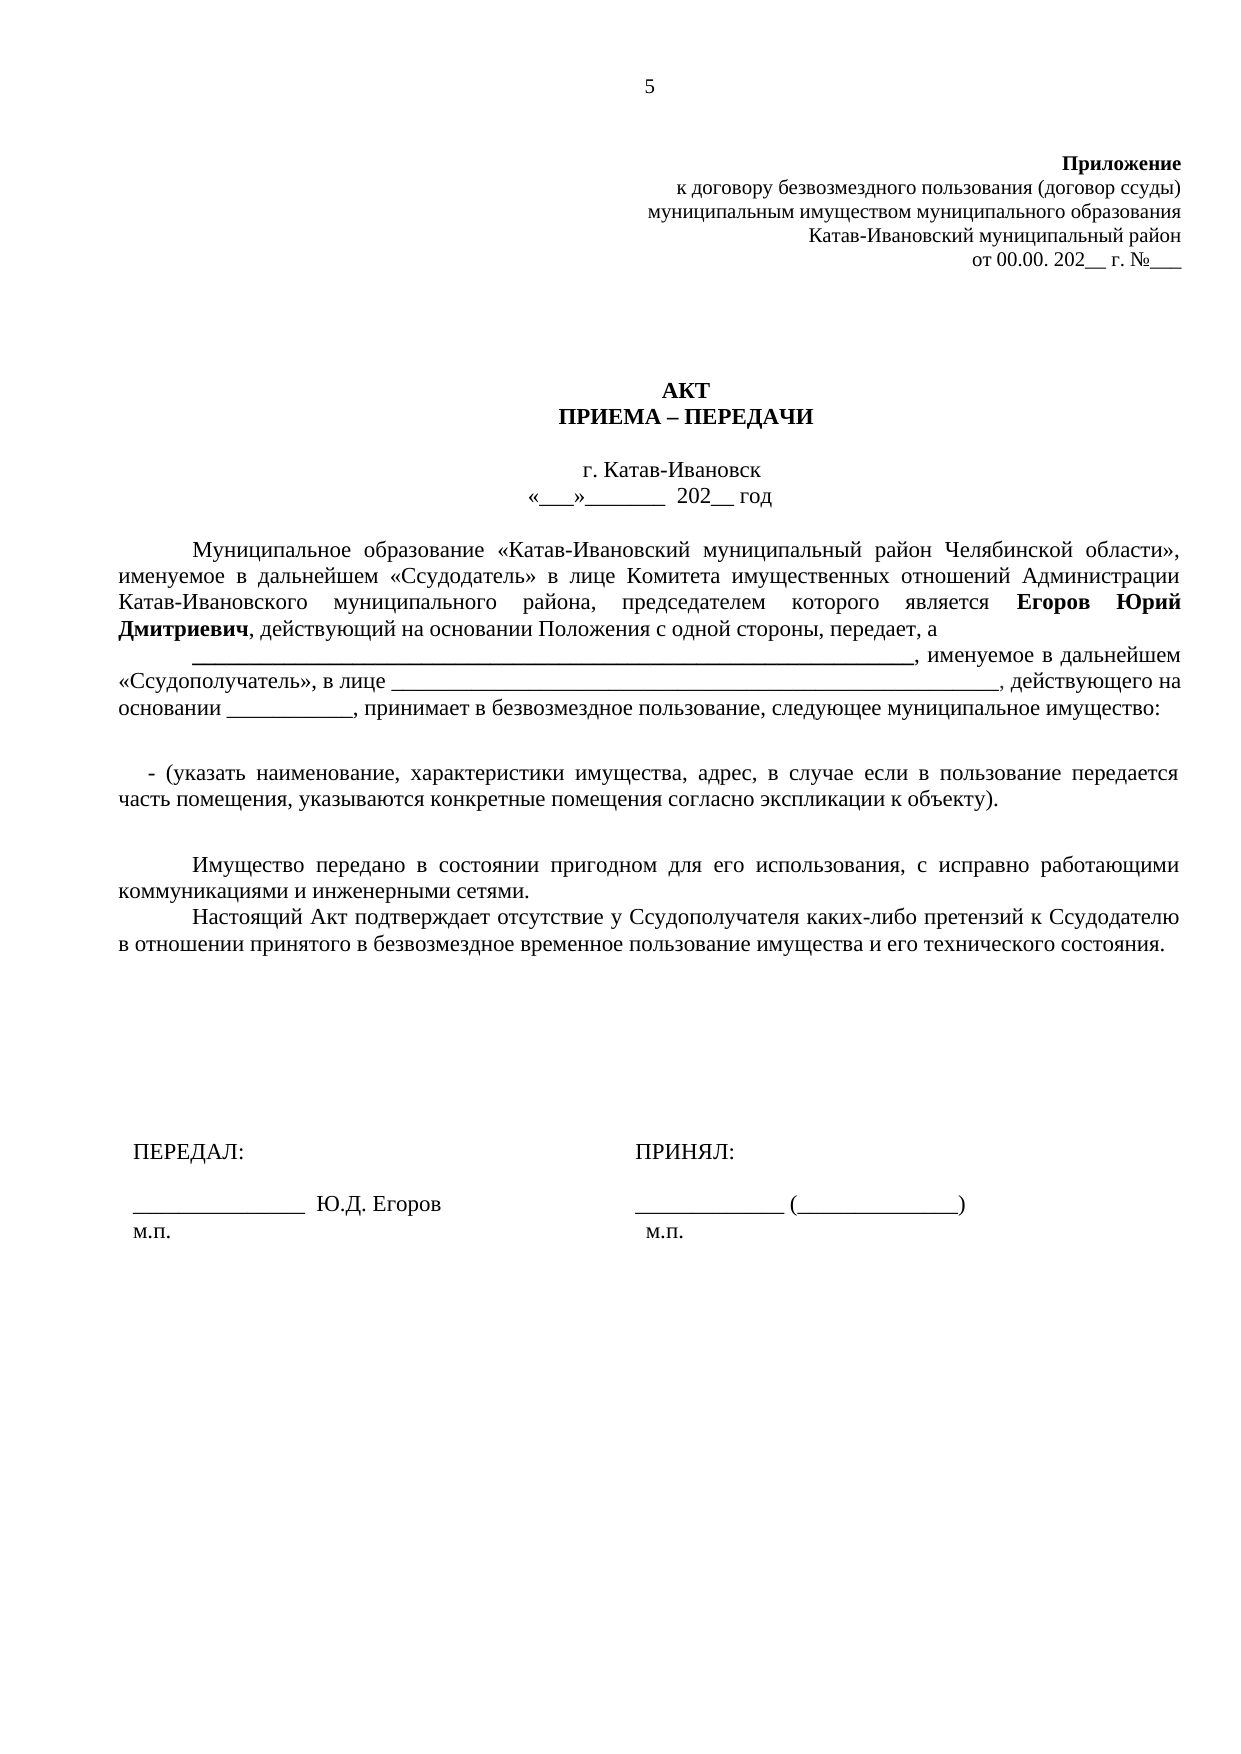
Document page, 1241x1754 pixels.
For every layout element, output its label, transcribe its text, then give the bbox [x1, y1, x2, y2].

text Катав-Ивановский муниципальный район [118, 223, 1181, 247]
text Имущество передано в состоянии пригодном для его использования, с исправно работающими коммуникациями и инженерными сетями. [118, 851, 1181, 903]
text Настоящий Акт подтверждает отсутствие у Ссудополучателя каких-либо претензий к Ссудодателю в отношении принятого в безвозмездное временное пользование имущества и его технического состояния. [118, 903, 1181, 956]
text Приложение [118, 151, 1181, 175]
text _______________________________________________________________, именуемое в дальнейшем «Ссудополучатель», в лице _____________________________________________________, действующего на основании ___________, принимает в безвозмездное пользование, следующее муниципальное имущество: [118, 641, 1181, 720]
text муниципальным имуществом муниципального образования [118, 199, 1181, 223]
text ПЕРЕДАЛ: ПРИНЯЛ: [118, 1138, 1181, 1164]
text АКТ [119, 377, 1181, 403]
text ПРИЕМА – ПЕРЕДАЧИ [119, 403, 1181, 430]
text Муниципальное образование «Катав-Ивановский муниципальный район Челябинской области», именуемое в дальнейшем «Ссудодатель» в лице Комитета имущественных отношений Администрации Катав-Ивановского муниципального района, председателем которого является Егоров Юрий Дмитриевич, действующий на основании Положения с одной стороны, передает, а [118, 536, 1181, 641]
text г. Катав-Ивановск «___»_______ 202__ год [119, 456, 1181, 509]
text м.п. м.п. [118, 1217, 1181, 1243]
text от 00.00. 202__ г. №___ [118, 247, 1181, 271]
text _______________ Ю.Д. Егоров _____________ (______________) [118, 1191, 1181, 1217]
text - (указать наименование, характеристики имущества, адрес, в случае если в пользование передается часть помещения, указываются конкретные помещения согласно экспликации к объекту). [118, 759, 1181, 812]
text к договору безвозмездного пользования (договор ссуды) [118, 175, 1181, 199]
